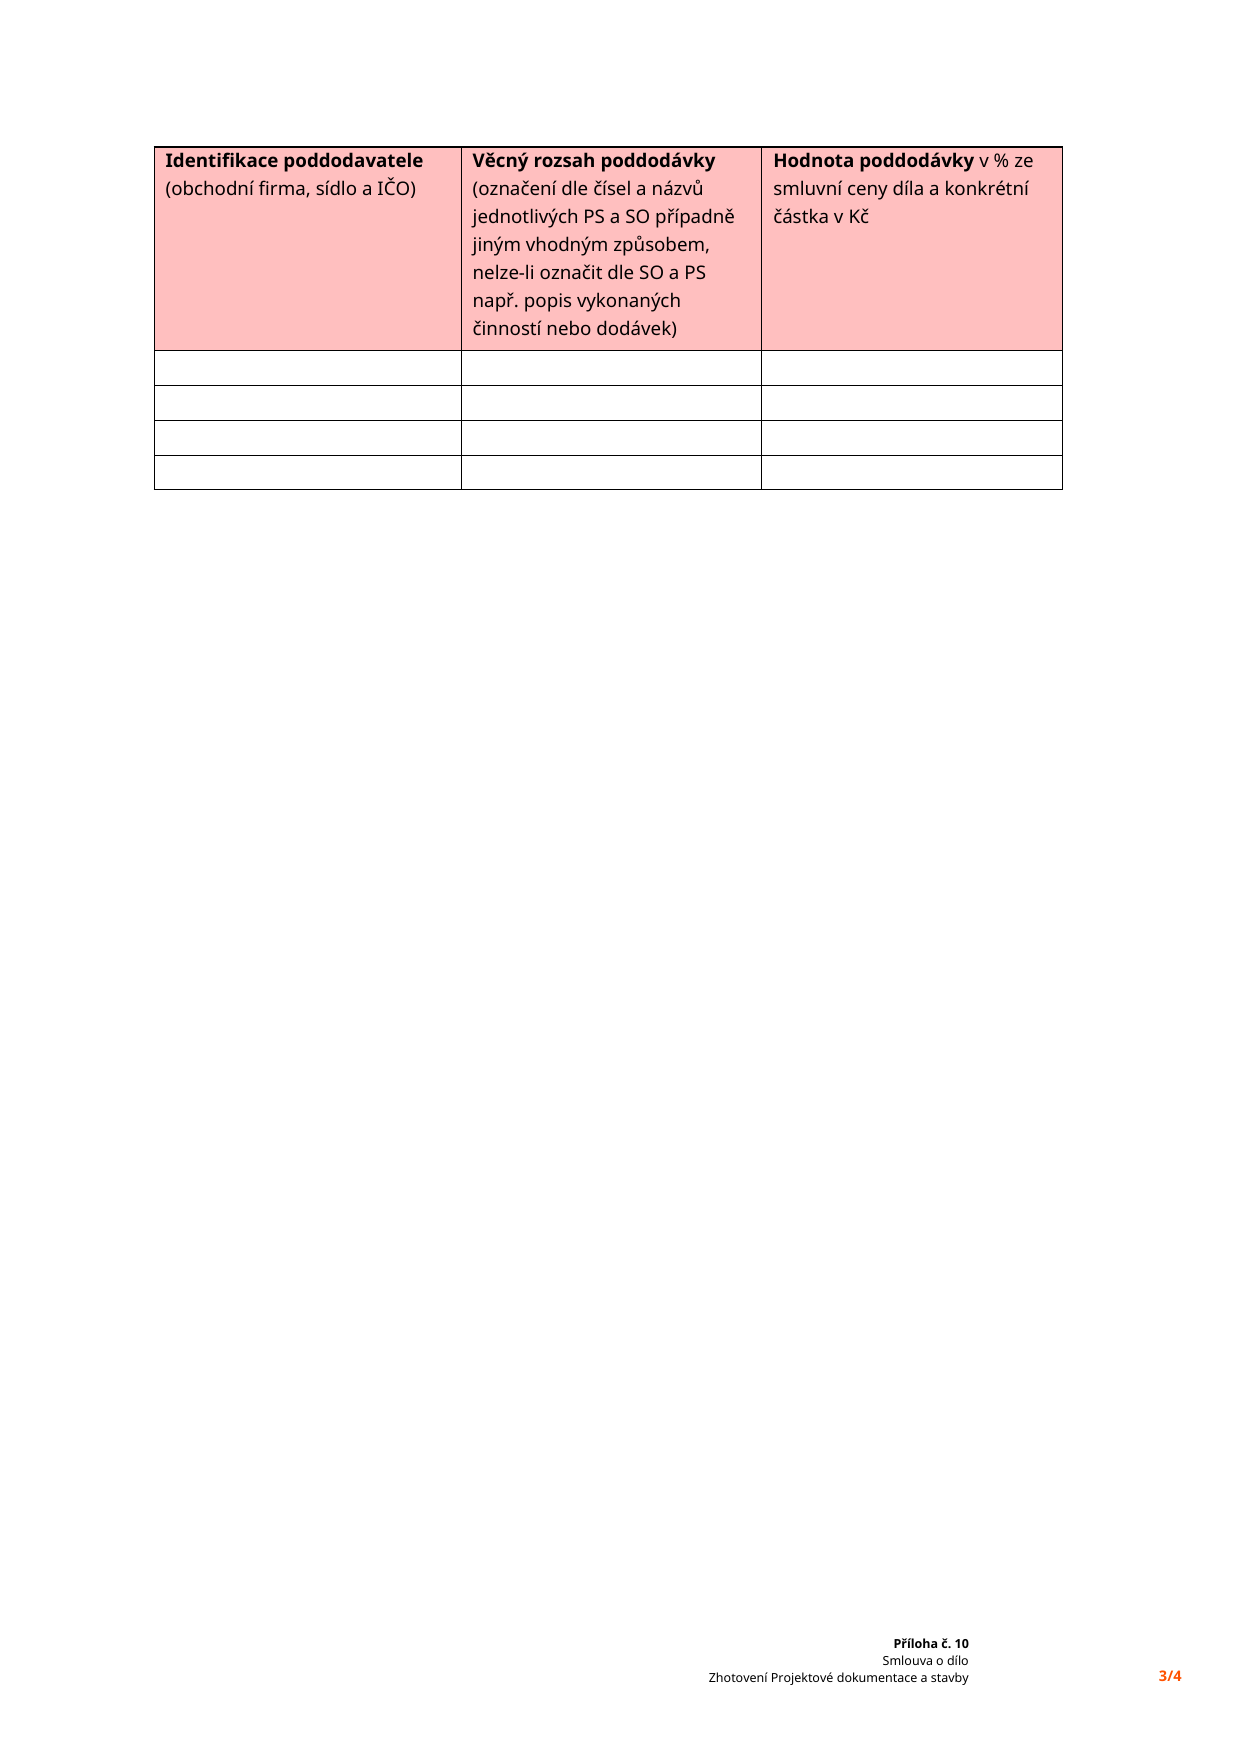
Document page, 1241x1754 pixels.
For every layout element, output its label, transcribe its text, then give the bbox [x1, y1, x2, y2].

table_header Hodnota poddodávky v % ze smluvní ceny díla a konkrétní částka v Kč [762, 148, 1062, 350]
table_cell [155, 351, 461, 385]
table_cell [762, 351, 1062, 385]
table_cell [762, 386, 1062, 419]
table_cell [155, 456, 461, 489]
table_cell [762, 456, 1062, 489]
table_cell [762, 421, 1062, 454]
table_cell [462, 456, 761, 489]
table_header Věcný rozsah poddodávky (označení dle čísel a názvů jednotlivých PS a SO případně jiným vhodným způsobem, nelze-li označit dle SO a PS např. popis vykonaných činností nebo dodávek) [462, 148, 761, 350]
table_header Identifikace poddodavatele (obchodní firma, sídlo a IČO) [155, 148, 461, 350]
table_cell [462, 421, 761, 454]
table_cell [462, 351, 761, 385]
table_cell [155, 421, 461, 454]
table_cell [462, 386, 761, 419]
table_cell [155, 386, 461, 419]
